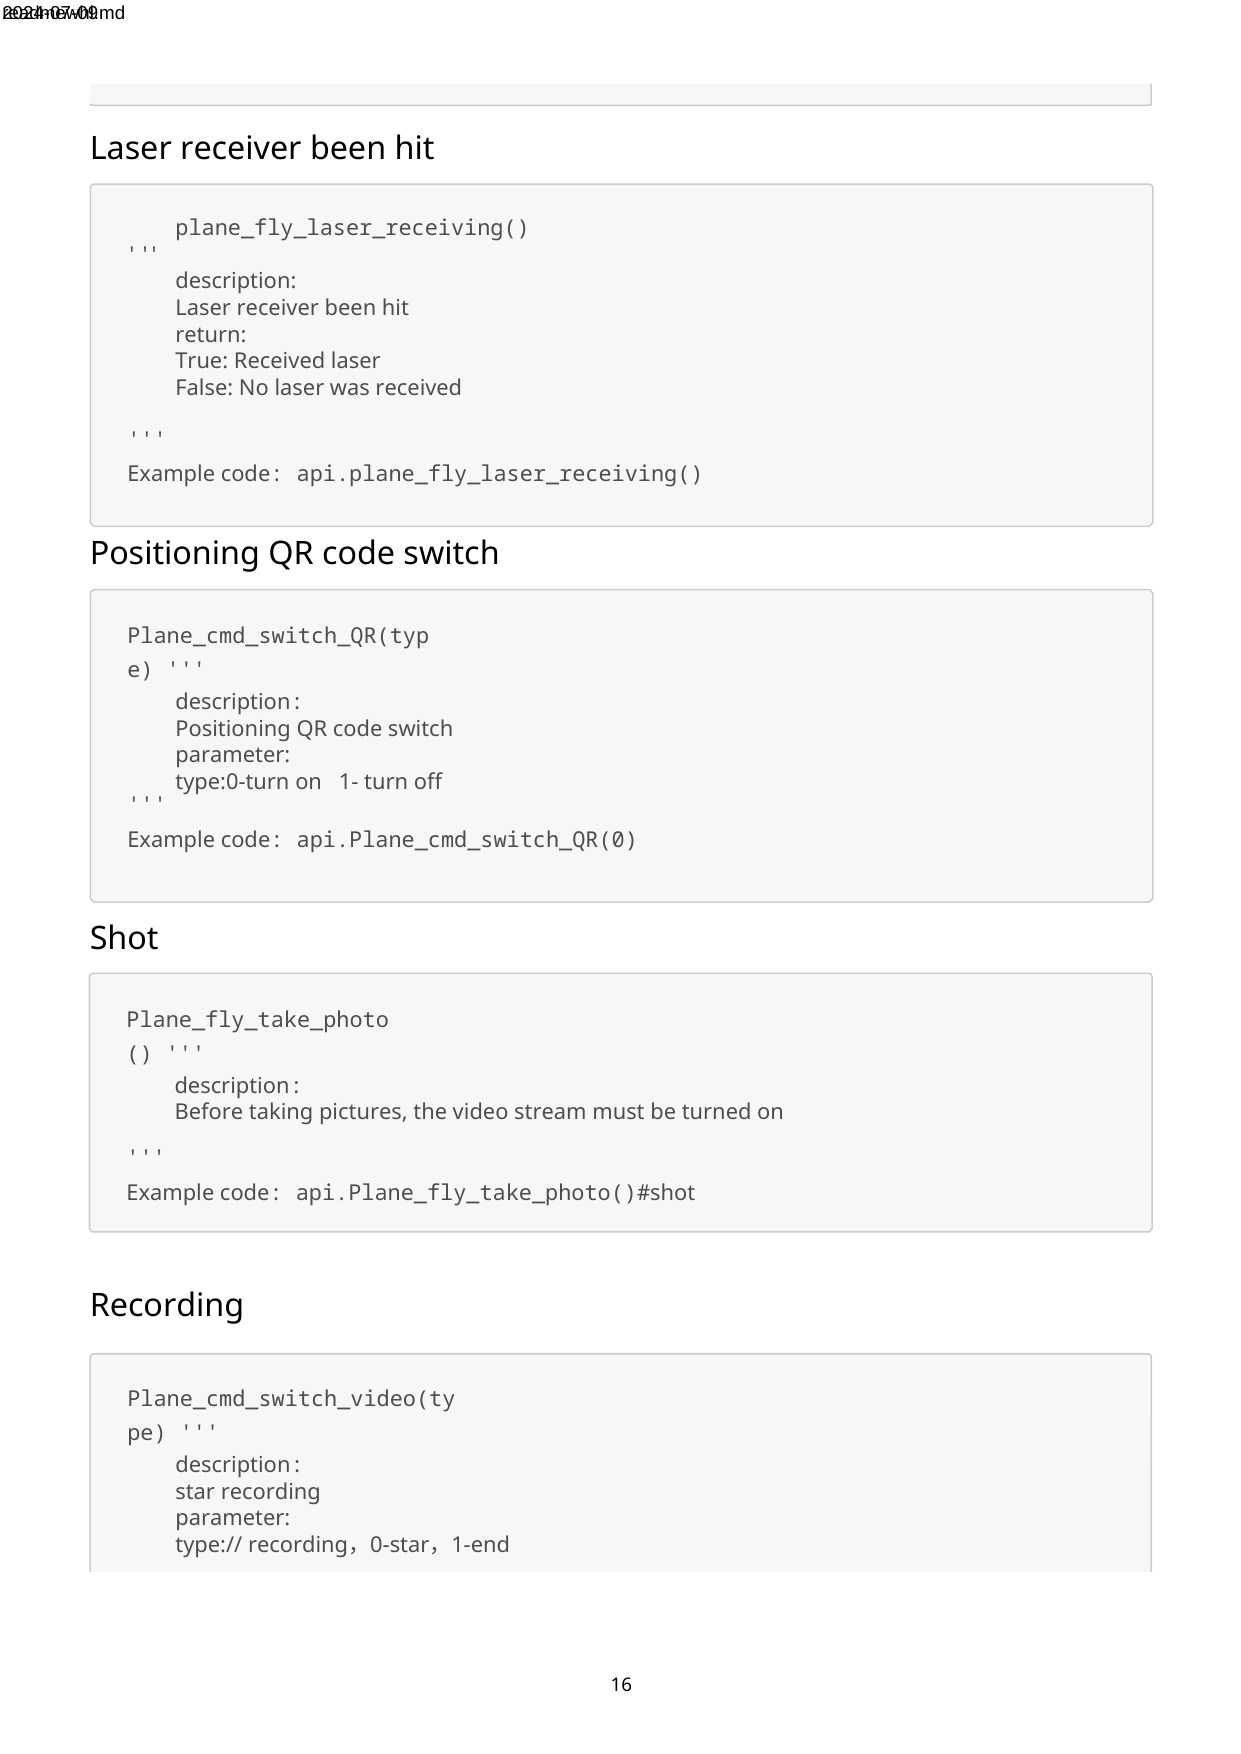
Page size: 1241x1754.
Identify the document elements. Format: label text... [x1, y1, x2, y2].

text Laser receiver been hit [89, 125, 1165, 169]
text Shot [89, 915, 1165, 959]
text Recording [89, 1282, 1165, 1326]
text Positioning QR code switch [89, 180, 1165, 574]
